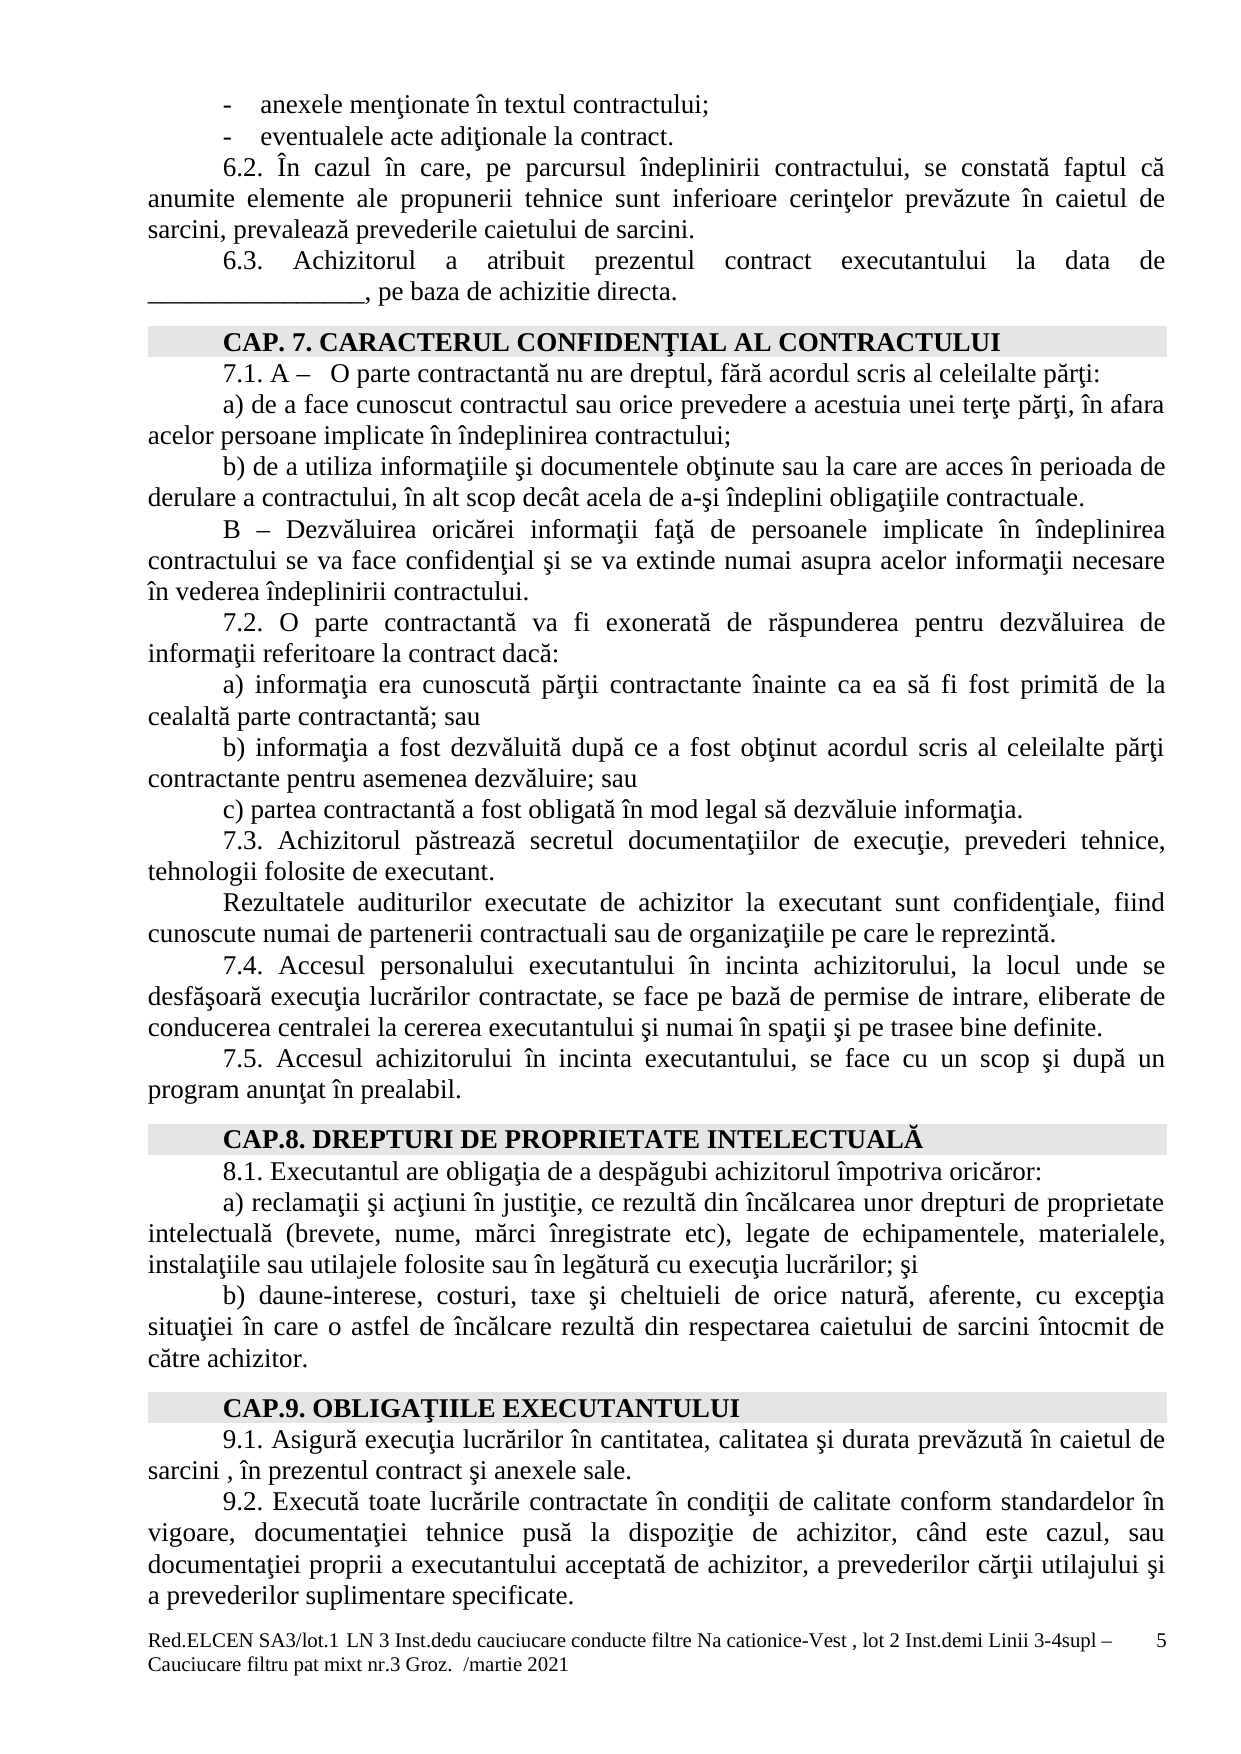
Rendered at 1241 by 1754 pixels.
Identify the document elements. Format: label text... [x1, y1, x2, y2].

text a) de a face cunoscut contractul sau orice prevedere a acestuia unei terţe părţi, în afara acelor persoane implicate în îndeplinirea contractului; [148, 388, 1167, 450]
text Rezultatele auditurilor executate de achizitor la executant sunt confidenţiale, fiind cunoscute numai de partenerii contractuali sau de organizaţiile pe care le reprezintă. [148, 886, 1167, 949]
text 9.2. Execută toate lucrările contractate în condiţii de calitate conform standardelor în vigoare, documentaţiei tehnice pusă la dispoziţie de achizitor, când este cazul, sau documentaţiei proprii a executantului acceptată de achizitor, a prevederilor cărţii utilajului şi a prevederilor suplimentare specificate. [148, 1485, 1167, 1610]
text 8.1. Executantul are obligaţia de a despăgubi achizitorul împotriva oricăror: [148, 1155, 1167, 1186]
text c) partea contractantă a fost obligată în mod legal să dezvăluie informaţia. [148, 793, 1167, 824]
text 7.4. Accesul personalului executantului în incinta achizitorului, la locul unde se desfăşoară execuţia lucrărilor contractate, se face pe bază de permise de intrare, eliberate de conducerea centralei la cererea executantului şi numai în spaţii şi pe trasee bine definite. [148, 949, 1167, 1042]
text 7.1. A – O parte contractantă nu are dreptul, fără acordul scris al celeilalte părţi: [148, 357, 1167, 388]
text 7.2. O parte contractantă va fi exonerată de răspunderea pentru dezvăluirea de informaţii referitoare la contract dacă: [148, 606, 1167, 668]
text 6.2. În cazul în care, pe parcursul îndeplinirii contractului, se constată faptul că anumite elemente ale propunerii tehnice sunt inferioare cerinţelor prevăzute în caietul de sarcini, prevalează prevederile caietului de sarcini. [148, 151, 1167, 244]
list eventualele acte adiţionale la contract. [223, 120, 1167, 151]
list anexele menţionate în textul contractului; [223, 89, 1167, 120]
subtitle CAP.8. DREPTURI DE PROPRIETATE INTELECTUALĂ [148, 1124, 1167, 1155]
text CAP.9. OBLIGAŢIILE EXECUTANTULUI [148, 1392, 1167, 1423]
text B – Dezvăluirea oricărei informaţii faţă de persoanele implicate în îndeplinirea contractului se va face confidenţial şi se va extinde numai asupra acelor informaţii necesare în vederea îndeplinirii contractului. [148, 513, 1167, 606]
text 9.1. Asigură execuţia lucrărilor în cantitatea, calitatea şi durata prevăzută în caietul de sarcini , în prezentul contract şi anexele sale. [148, 1423, 1167, 1485]
subtitle CAP. 7. CARACTERUL CONFIDENŢIAL AL CONTRACTULUI [148, 326, 1167, 357]
text 7.3. Achizitorul păstrează secretul documentaţiilor de execuţie, prevederi tehnice, tehnologii folosite de executant. [148, 824, 1167, 886]
text 6.3. Achizitorul a atribuit prezentul contract executantului la data de ________________, pe baza de achizitie directa. [148, 244, 1167, 307]
text 7.5. Accesul achizitorului în incinta executantului, se face cu un scop şi după un program anunţat în prealabil. [148, 1042, 1167, 1104]
text b) de a utiliza informaţiile şi documentele obţinute sau la care are acces în perioada de derulare a contractului, în alt scop decât acela de a-şi îndeplini obligaţiile contractuale. [148, 450, 1167, 513]
text b) daune-interese, costuri, taxe şi cheltuieli de orice natură, aferente, cu excepţia situaţiei în care o astfel de încălcare rezultă din respectarea caietului de sarcini întocmit de către achizitor. [148, 1279, 1167, 1373]
text a) informaţia era cunoscută părţii contractante înainte ca ea să fi fost primită de la cealaltă parte contractantă; sau [148, 668, 1167, 731]
text a) reclamaţii şi acţiuni în justiţie, ce rezultă din încălcarea unor drepturi de proprietate intelectuală (brevete, nume, mărci înregistrate etc), legate de echipamentele, materialele, instalaţiile sau utilajele folosite sau în legătură cu execuţia lucrărilor; şi [148, 1186, 1167, 1279]
text b) informaţia a fost dezvăluită după ce a fost obţinut acordul scris al celeilalte părţi contractante pentru asemenea dezvăluire; sau [148, 731, 1167, 793]
